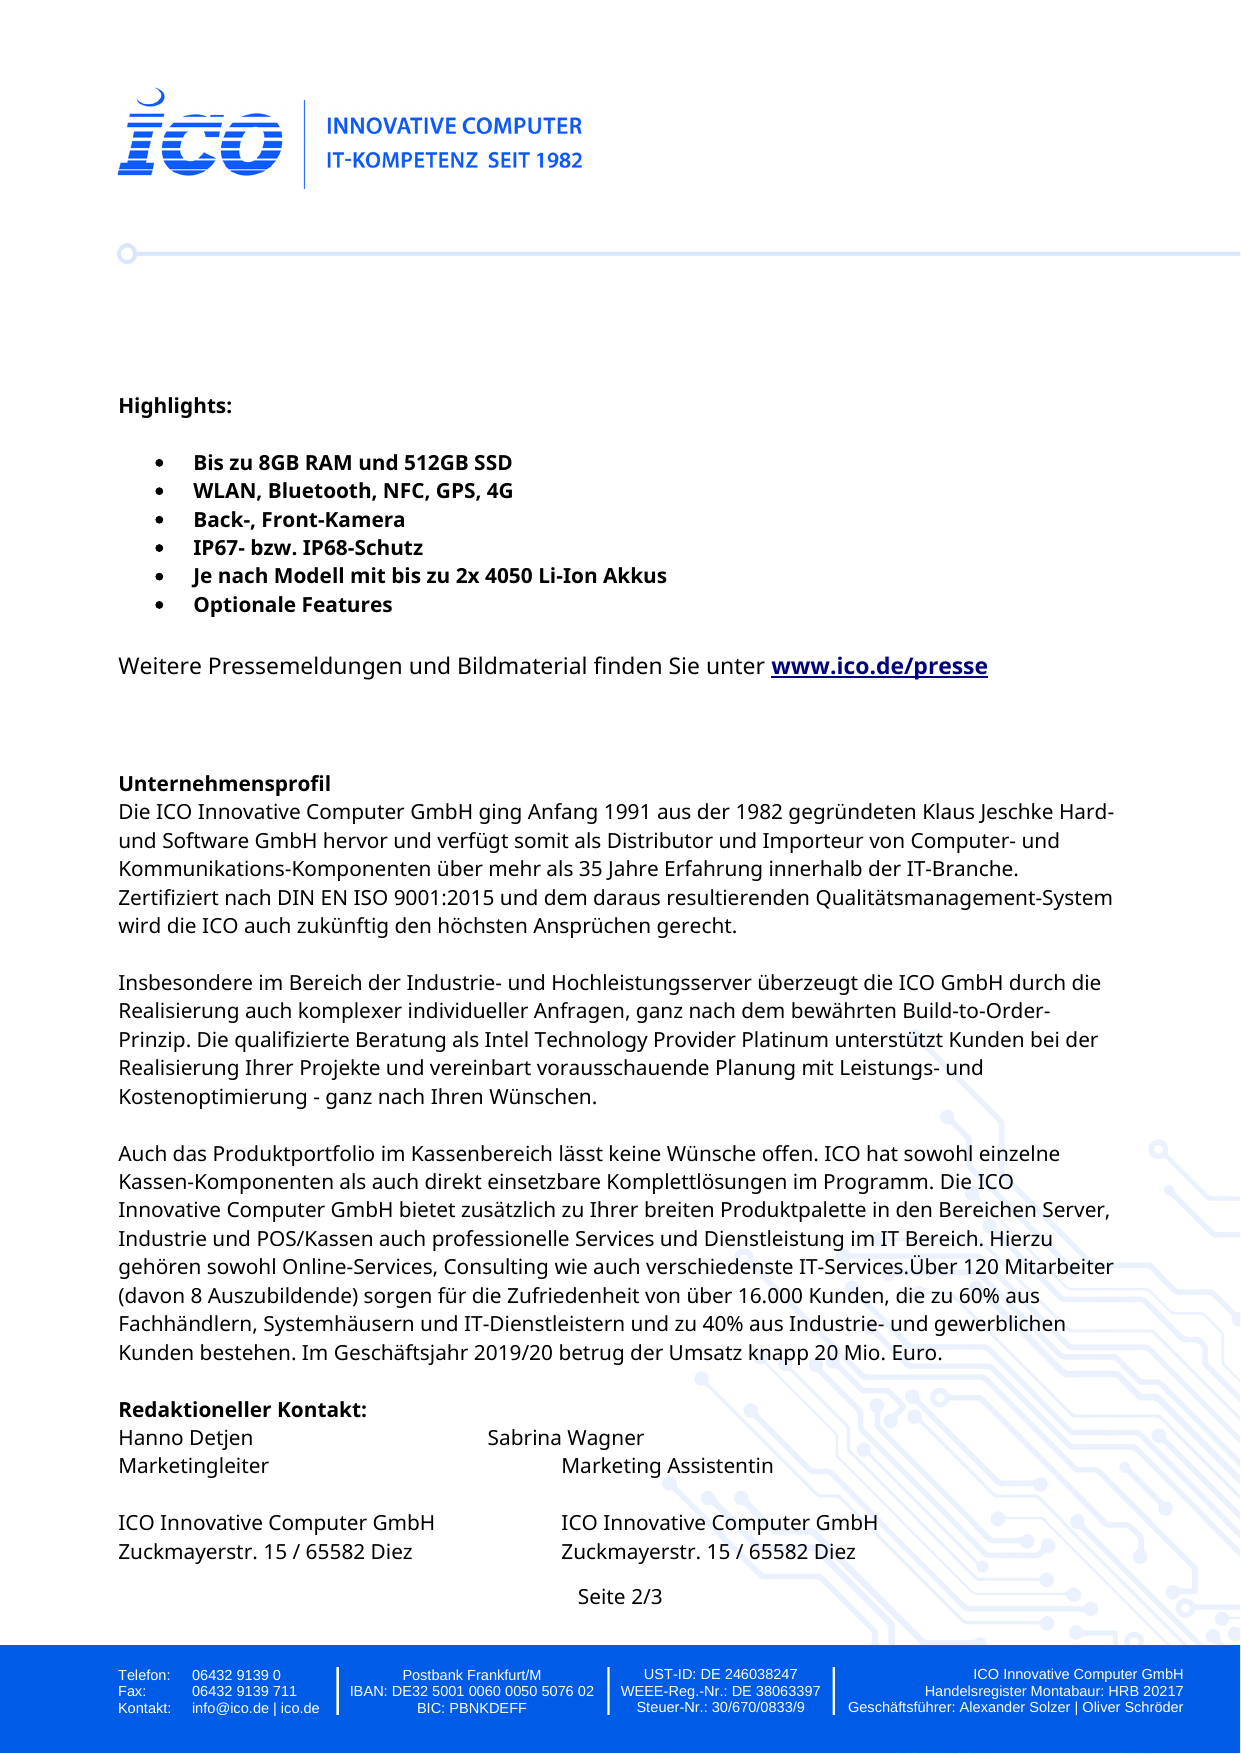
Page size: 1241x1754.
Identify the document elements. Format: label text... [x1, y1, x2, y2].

list Back-, Front-Kamera [156, 505, 1122, 533]
text Highlights: [118, 391, 1122, 419]
picture [117, 87, 601, 190]
list Bis zu 8GB RAM und 512GB SSD [156, 448, 1122, 476]
text Auch das Produktportfolio im Kassenbereich lässt keine Wünsche offen. ICO hat sowohl einzelne Kassen-Komponenten als auch direkt einsetzbare Komplettlösungen im Programm. Die ICO Innovative Computer GmbH bietet zusätzlich zu Ihrer breiten Produktpalette in den Bereichen Server, Industrie und POS/Kassen auch professionelle Services und Dienstleistung im IT Bereich. Hierzu gehören sowohl Online-Services, Consulting wie auch verschiedenste IT-Services.Über 120 Mitarbeiter (davon 8 Auszubildende) sorgen für die Zufriedenheit von über 16.000 Kunden, die zu 60% aus Fachhändlern, Systemhäusern und IT-Dienstleistern und zu 40% aus Industrie- und gewerblichen Kunden bestehen. Im Geschäftsjahr 2019/20 betrug der Umsatz knapp 20 Mio. Euro. [118, 1139, 1122, 1366]
text Hanno Detjen Sabrina Wagner Marketingleiter Marketing Assistentin‎ [118, 1423, 1122, 1480]
picture [111, 243, 1241, 264]
text Insbesondere im Bereich der Industrie- und Hochleistungsserver überzeugt die ICO GmbH durch die Realisierung auch komplexer individueller Anfragen, ganz nach dem bewährten Build-to-Order-Prinzip. Die qualifizierte Beratung als Intel Technology Provider Platinum unterstützt Kunden bei der Realisierung Ihrer Projekte und vereinbart vorausschauende Planung mit Leistungs- und Kostenoptimierung - ganz nach Ihren Wünschen. [118, 968, 1122, 1110]
list WLAN, Bluetooth, NFC, GPS, 4G [156, 476, 1122, 505]
list Optionale Features [156, 590, 1122, 618]
text ICO Innovative Computer GmbH ICO Innovative Computer GmbH Zuckmayerstr. 15 / 65582 Diez Zuckmayerstr. 15 / 65582 Diez [118, 1508, 1122, 1565]
text Weitere Pressemeldungen und Bildmaterial finden Sie unter www.ico.de/presse [118, 650, 1122, 681]
text Redaktioneller Kontakt: [118, 1395, 1122, 1423]
text Unternehmensprofil [118, 769, 1122, 797]
picture [0, 1028, 1241, 1754]
text Die ICO Innovative Computer GmbH ging Anfang 1991 aus der 1982 gegründeten Klaus Jeschke Hard- und Software GmbH hervor und verfügt somit als Distributor und Importeur von Computer- und Kommunikations-Komponenten über mehr als 35 Jahre Erfahrung innerhalb der IT-Branche. Zertifiziert nach DIN EN ISO 9001:2015 und dem daraus resultierenden Qualitätsmanagement-System wird die ICO auch zukünftig den höchsten Ansprüchen gerecht. [118, 797, 1122, 940]
list IP67- bzw. IP68-Schutz [156, 533, 1122, 562]
list Je nach Modell mit bis zu 2x 4050 Li-Ion Akkus [156, 562, 1122, 590]
